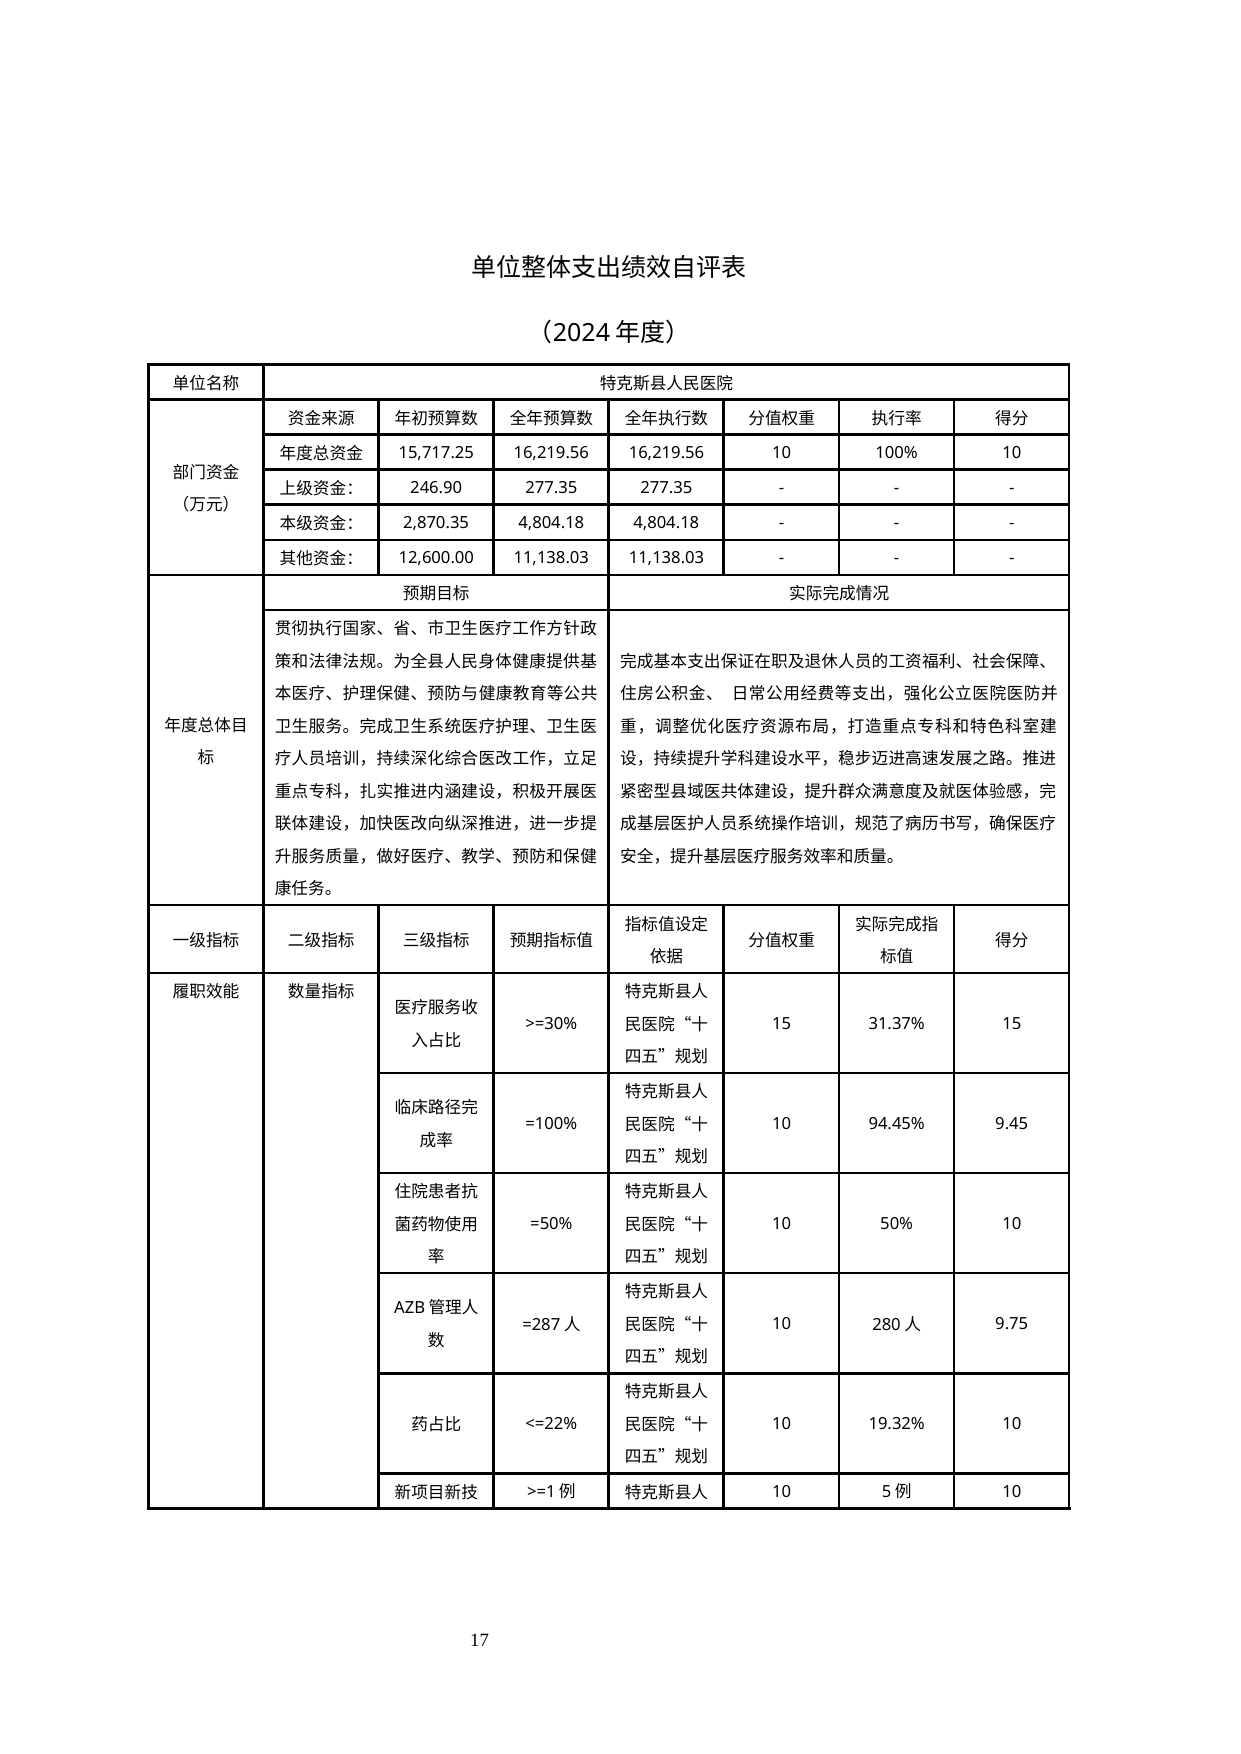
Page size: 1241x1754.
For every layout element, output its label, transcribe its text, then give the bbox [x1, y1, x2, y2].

table_cell 特克斯县人民医院“十四五”规划 [610, 974, 722, 1071]
table_cell 16,219.56 [495, 436, 607, 468]
table_cell 10 [725, 1274, 838, 1372]
table_cell 10 [725, 1475, 838, 1507]
table_cell 5例 [840, 1475, 953, 1507]
table_cell 其他资金： [265, 541, 377, 573]
table_cell 9.75 [955, 1274, 1068, 1372]
table_cell 50% [840, 1174, 953, 1272]
table_header 单位整体支出绩效自评表 [148, 233, 1069, 298]
table_cell >=30% [495, 974, 607, 1071]
table_cell 一级指标 [150, 906, 262, 971]
table_cell 15 [725, 974, 838, 1071]
table_cell 19.32% [840, 1375, 953, 1472]
table_cell 特克斯县人民医院“十四五”规划 [610, 1375, 722, 1472]
table_cell 277.35 [495, 471, 607, 503]
table_cell 15 [955, 974, 1068, 1071]
table_cell 部门资金（万元） [150, 401, 262, 573]
table_cell 住院患者抗菌药物使用率 [380, 1174, 492, 1272]
table_cell 分值权重 [725, 401, 838, 433]
table_cell 10 [955, 1375, 1068, 1472]
table_cell 实际完成情况 [610, 576, 1068, 609]
table_cell 贯彻执行国家、省、市卫生医疗工作方针政策和法律法规。为全县人民身体健康提供基本医疗、护理保健、预防与健康教育等公共卫生服务。完成卫生系统医疗护理、卫生医疗人员培训，持续深化综合医改工作，立足重点专科，扎实推进内涵建设，积极开展医联体建设，加快医改向纵深推进，进一步提升服务质量，做好医疗、教学、预防和保健康任务。 [265, 611, 607, 904]
table_cell 100% [840, 436, 953, 468]
table_cell 10 [725, 1174, 838, 1272]
table_cell 31.37% [840, 974, 953, 1071]
table_cell - [955, 541, 1068, 573]
table_cell >=1例 [495, 1475, 607, 1507]
table_cell 全年执行数 [610, 401, 722, 433]
table_cell 得分 [955, 906, 1068, 971]
table_cell - [840, 471, 953, 503]
table_cell 履职效能 [150, 974, 262, 1507]
table_cell 16,219.56 [610, 436, 722, 468]
table_cell 12,600.00 [380, 541, 492, 573]
table_cell 2,870.35 [380, 506, 492, 538]
table_cell 年度总资金 [265, 436, 377, 468]
table_cell 246.90 [380, 471, 492, 503]
table_cell - [840, 541, 953, 573]
table_cell 指标值设定依据 [610, 906, 722, 971]
table_cell <=22% [495, 1375, 607, 1472]
table_cell 特克斯县人民医院 [265, 366, 1068, 398]
table_cell 9.45 [955, 1074, 1068, 1172]
table_cell 三级指标 [380, 906, 492, 971]
table_cell 10 [725, 436, 838, 468]
table_cell 药占比 [380, 1375, 492, 1472]
table_cell 临床路径完成率 [380, 1074, 492, 1172]
table_cell - [725, 471, 838, 503]
table_cell =50% [495, 1174, 607, 1272]
table_cell 上级资金： [265, 471, 377, 503]
table_cell 执行率 [840, 401, 953, 433]
table_cell 10 [725, 1375, 838, 1472]
table_cell 资金来源 [265, 401, 377, 433]
table_cell 完成基本支出保证在职及退休人员的工资福利、社会保障、住房公积金、 日常公用经费等支出，强化公立医院医防并重，调整优化医疗资源布局，打造重点专科和特色科室建设，持续提升学科建设水平，稳步迈进高速发展之路。推进紧密型县域医共体建设，提升群众满意度及就医体验感，完成基层医护人员系统操作培训，规范了病历书写，确保医疗安全，提升基层医疗服务效率和质量。 [610, 611, 1068, 904]
table_cell 11,138.03 [610, 541, 722, 573]
table_cell 得分 [955, 401, 1068, 433]
table_cell 全年预算数 [495, 401, 607, 433]
table_cell 新项目新技术例数 [380, 1475, 492, 1507]
table_cell 年度总体目标 [150, 576, 262, 904]
table_cell 94.45% [840, 1074, 953, 1172]
table_cell 医疗服务收入占比 [380, 974, 492, 1071]
table_cell 数量指标 [265, 974, 377, 1507]
table_cell 单位名称 [150, 366, 262, 398]
table_cell 预期指标值 [495, 906, 607, 971]
table_cell 10 [955, 1174, 1068, 1272]
table_cell =287人 [495, 1274, 607, 1372]
table_cell 特克斯县人民医院“十四五”规划 [610, 1274, 722, 1372]
table_cell 本级资金： [265, 506, 377, 538]
table_cell 特克斯县人民医院“十四五”规划 [610, 1074, 722, 1172]
table_cell 实际完成指标值 [840, 906, 953, 971]
table_cell 二级指标 [265, 906, 377, 971]
table_cell =100% [495, 1074, 607, 1172]
table_cell - [725, 541, 838, 573]
table_cell 4,804.18 [610, 506, 722, 538]
table_cell 分值权重 [725, 906, 838, 971]
table_cell 年初预算数 [380, 401, 492, 433]
table_cell 11,138.03 [495, 541, 607, 573]
table_cell （2024年度） [148, 298, 1069, 363]
table_cell AZB管理人数 [380, 1274, 492, 1372]
table_cell 280人 [840, 1274, 953, 1372]
table_cell 特克斯县人民医院“十四五”规划 [610, 1475, 722, 1507]
table_cell 特克斯县人民医院“十四五”规划 [610, 1174, 722, 1272]
table_cell 277.35 [610, 471, 722, 503]
table_cell 10 [955, 1475, 1068, 1507]
table_cell 10 [955, 436, 1068, 468]
table_cell 4,804.18 [495, 506, 607, 538]
table_cell - [840, 506, 953, 538]
table_cell 15,717.25 [380, 436, 492, 468]
table_cell 预期目标 [265, 576, 607, 609]
table_cell - [725, 506, 838, 538]
table_cell 10 [725, 1074, 838, 1172]
table_cell - [955, 471, 1068, 503]
table_cell - [955, 506, 1068, 538]
